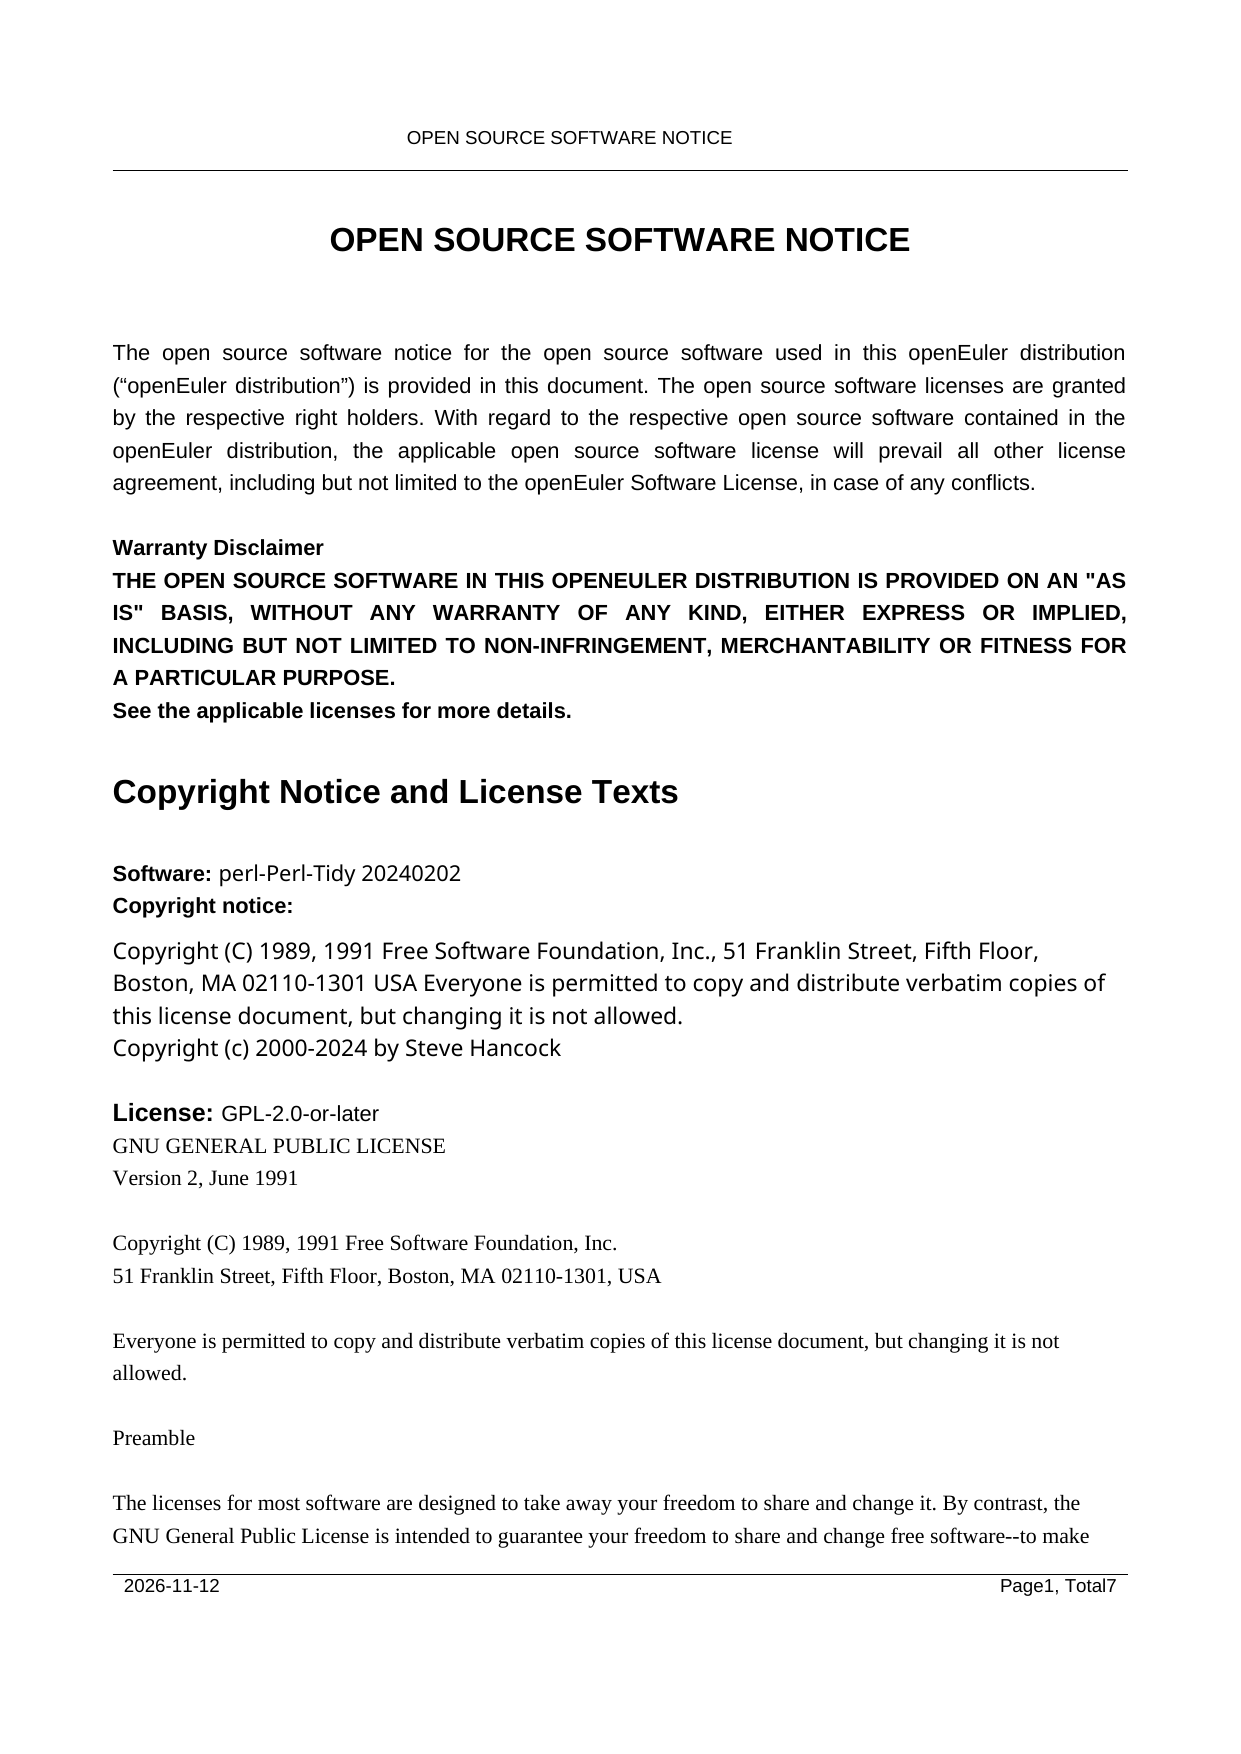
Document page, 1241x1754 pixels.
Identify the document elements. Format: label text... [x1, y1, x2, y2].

text License: GPL-2.0-or-later [112, 1096, 1128, 1129]
text THE OPEN SOURCE SOFTWARE IN THIS OPENEULER DISTRIBUTION IS PROVIDED ON AN "AS IS" BASIS, WITHOUT ANY WARRANTY OF ANY KIND, EITHER EXPRESS OR IMPLIED, INCLUDING BUT NOT LIMITED TO NON-INFRINGEMENT, MERCHANTABILITY OR FITNESS FOR A PARTICULAR PURPOSE. See the applicable licenses for more details. [112, 564, 1128, 726]
title Software: perl-Perl-Tidy 20240202 [112, 856, 1128, 889]
text Copyright Notice and License Texts [112, 759, 1128, 824]
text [112, 1129, 1128, 1551]
text Warranty Disclaimer [112, 531, 1128, 564]
text OPEN SOURCE SOFTWARE NOTICE [112, 206, 1128, 271]
text The open source software notice for the open source software used in this openEuler distribution (“openEuler distribution”) is provided in this document. The open source software licenses are granted by the respective right holders. With regard to the respective open source software contained in the openEuler distribution, the applicable open source software license will prevail all other license agreement, including but not limited to the openEuler Software License, in case of any conflicts. [112, 336, 1128, 499]
text Copyright notice: [112, 889, 1128, 921]
text Copyright (C) 1989, 1991 Free Software Foundation, Inc., 51 Franklin Street, Fifth Floor, Boston, MA 02110-1301 USA Everyone is permitted to copy and distribute verbatim copies of this license document, but changing it is not allowed. Copyright (c) 2000-2024 by Steve Hancock [112, 934, 1128, 1096]
